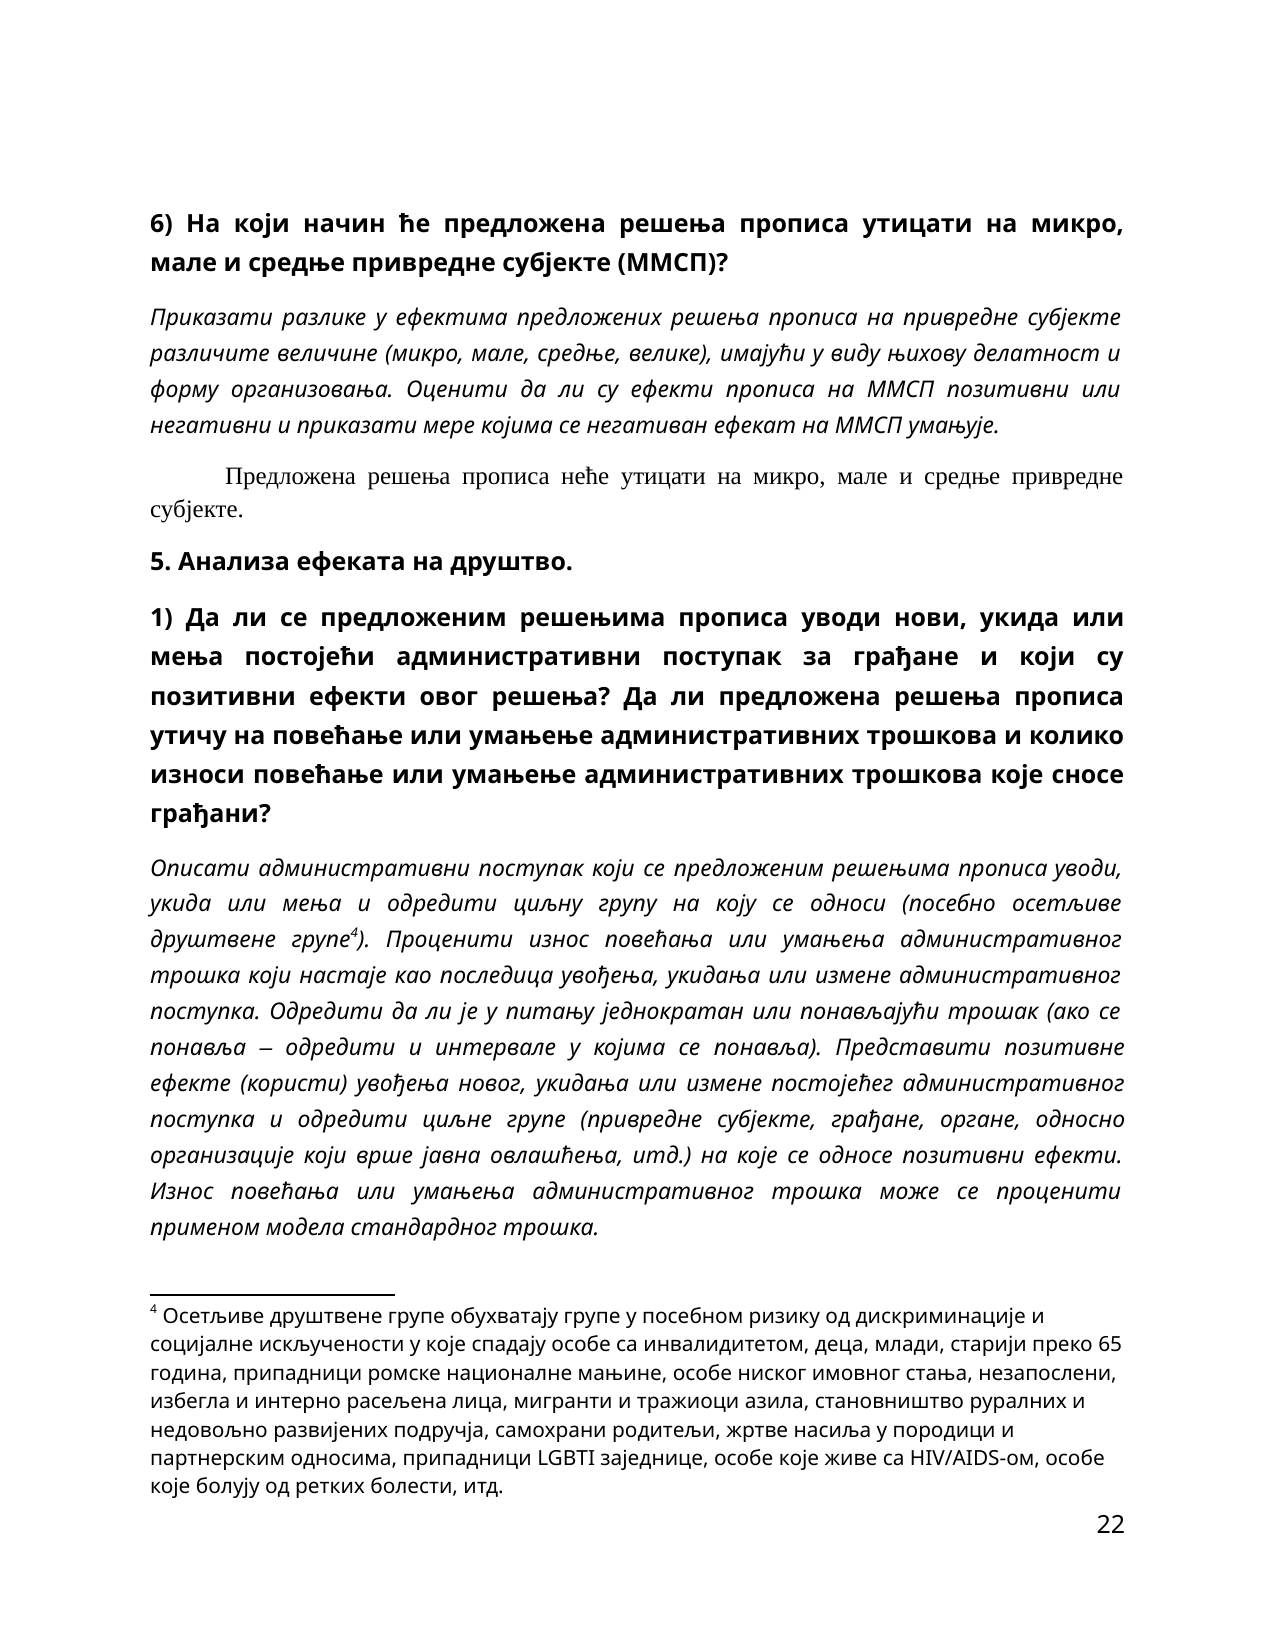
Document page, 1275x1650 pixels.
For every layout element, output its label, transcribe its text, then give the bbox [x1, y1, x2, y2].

text Приказати разлике у ефектима предложених решења прописа на привредне субјекте различите величине (микро, мале, средње, велике), имајући у виду њихову делатност и форму организовања. Оценити да ли су ефекти прописа на ММСП позитивни или негативни и приказати мере којима се негативан ефекат на ММСП умањује. [150, 301, 1125, 440]
text 5. Анализа ефеката на друштво. [150, 544, 1125, 578]
text 6) На који начин ће предложена решења прописа утицати на микро, мале и средње привредне субјекте (ММСП)? [150, 206, 1125, 279]
text Описати административни поступак који се предложеним решењима прописа уводи, укида или мења и одредити циљну групу на коју се односи (посебно осетљиве друштвене групе). Проценити износ повећања или умањења административног трошка који настаје као последица увођења, укидања или измене административног поступка. Одредити да ли је у питању једнократан или понављајући трошак (ако се понавља ‒ одредити и интервале у којима се понавља). Представити позитивне ефекте (користи) увођења новог, укидања или измене постојећег административног поступка и одредити циљне групе (привредне субјекте, грађане, органе, односно организације који врше јавна овлашћења, итд.) на које се односе позитивни ефекти. Износ повећања или умањења административног трошка може се проценити применом модела стандардног трошка. [150, 851, 1125, 1242]
text 1) Да ли се предложеним решењима прописа уводи нови, укида или мења постојећи административни поступак за грађане и који су позитивни ефекти овог решења? Да ли предложена решења прописа утичу на повећање или умањење административних трошкова и колико износи повећање или умањење административних трошкова које сносе грађани? [150, 600, 1125, 830]
text Предложена решења прописа неће утицати на микро, мале и средње привредне субјекте. [150, 461, 1125, 523]
